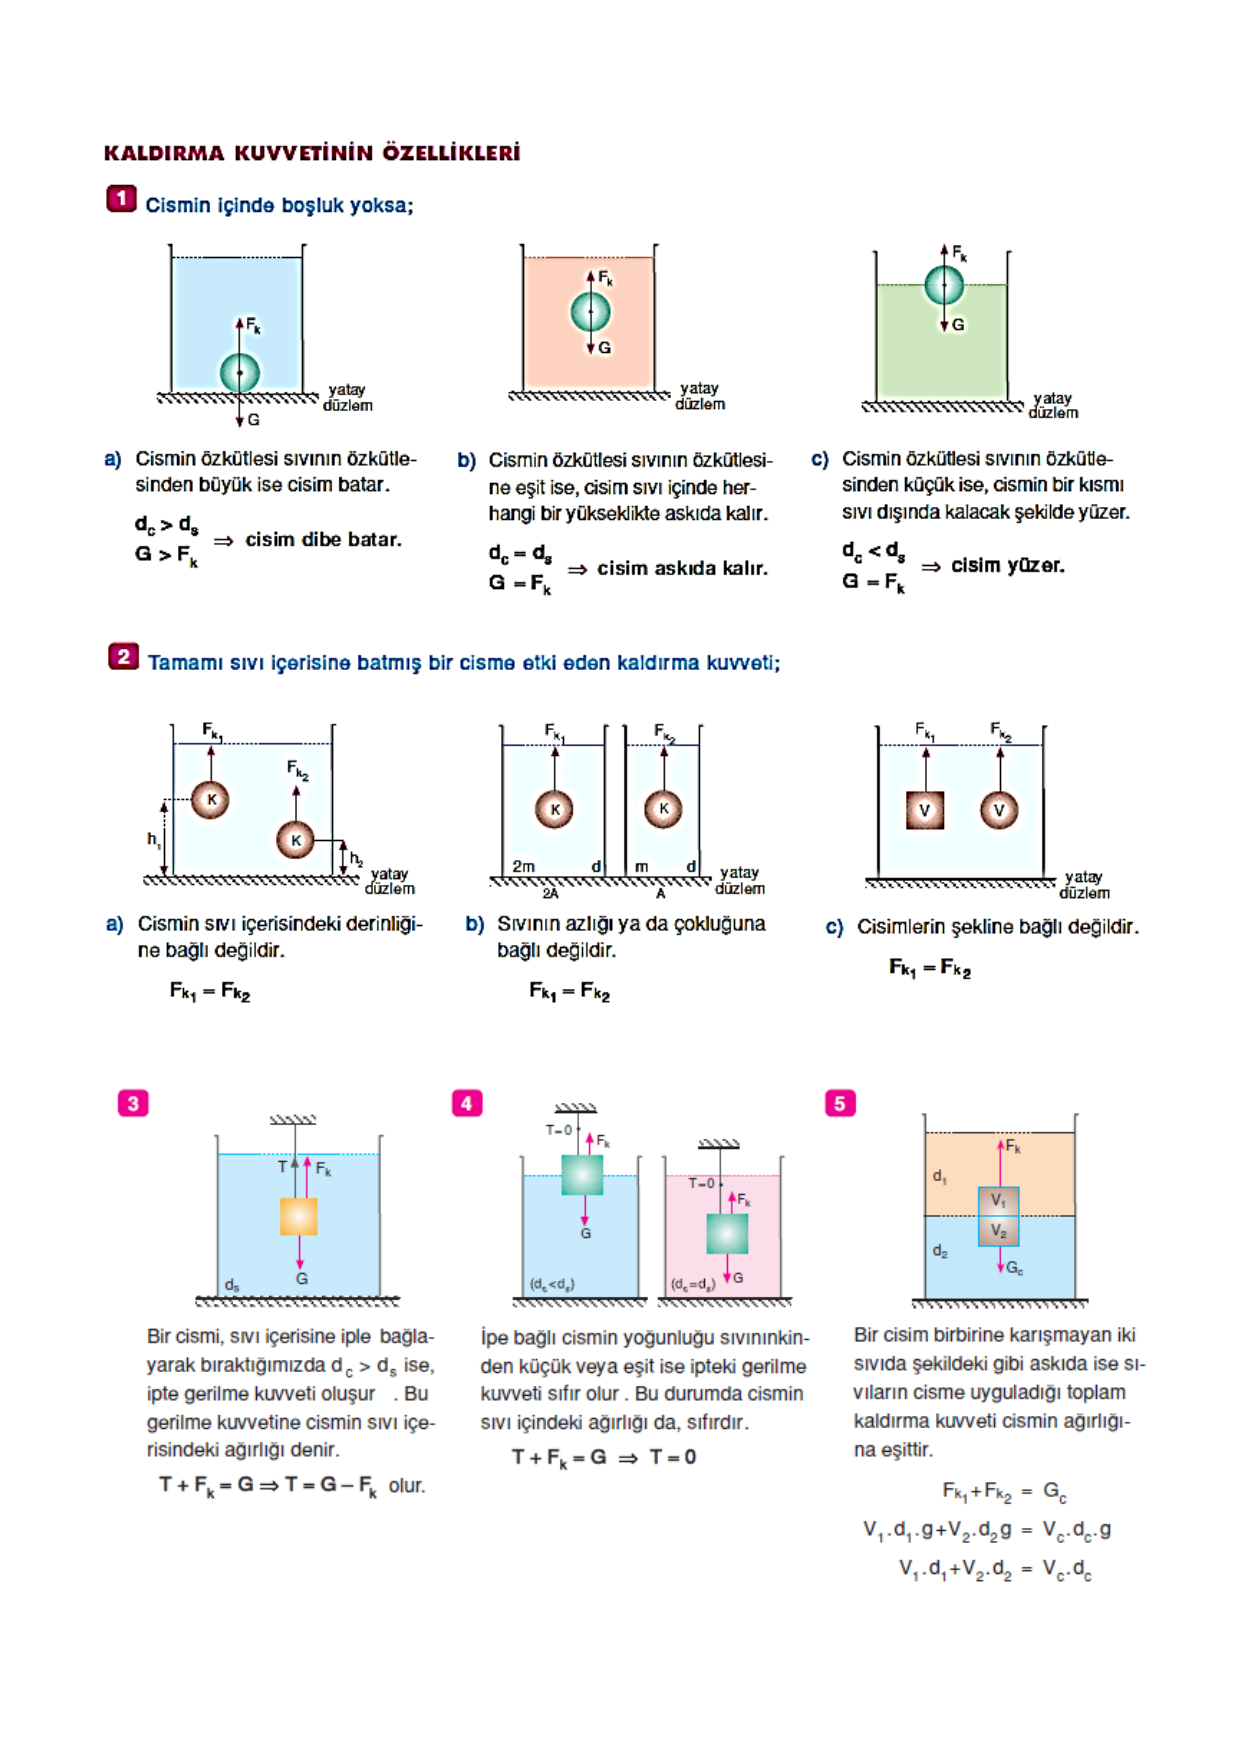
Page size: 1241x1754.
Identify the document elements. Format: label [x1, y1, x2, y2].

picture [88, 1036, 1152, 1596]
picture [88, 626, 1152, 1010]
picture [88, 126, 1152, 601]
